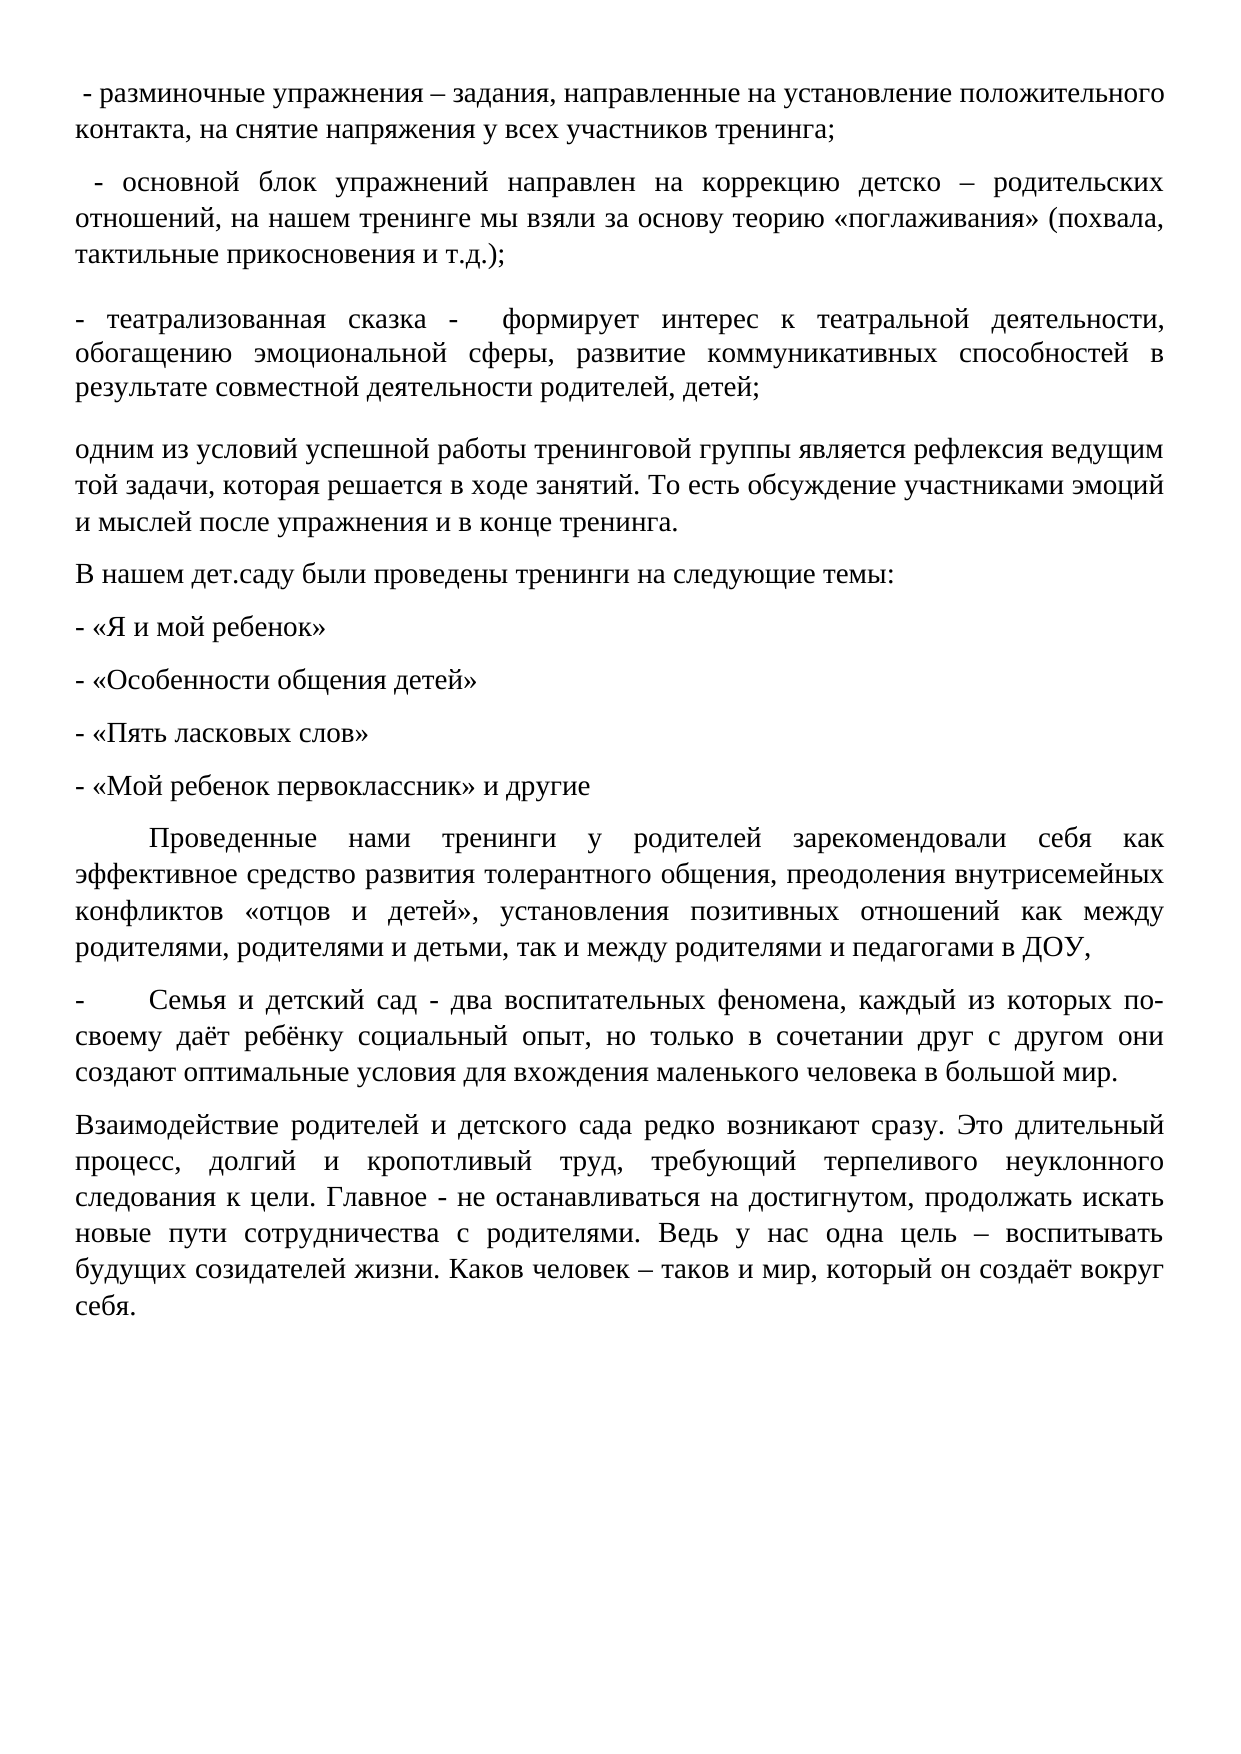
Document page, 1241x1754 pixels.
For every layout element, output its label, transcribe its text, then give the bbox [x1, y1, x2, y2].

text - «Мой ребенок первоклассник» и другие [75, 768, 1165, 801]
text одним из условий успешной работы тренинговой группы является рефлексия ведущим той задачи, которая решается в ходе занятий. То есть обсуждение участниками эмоций и мыслей после упражнения и в конце тренинга. [75, 431, 1165, 537]
text - театрализованная сказка - формирует интерес к театральной деятельности, обогащению эмоциональной сферы, развитие коммуникативных способностей в результате совместной деятельности родителей, детей; [75, 302, 1165, 402]
text - «Особенности общения детей» [75, 662, 1165, 696]
text - «Пять ласковых слов» [75, 715, 1165, 748]
text - Семья и детский сад - два воспитательных феномена, каждый из которых по-своему даёт ребёнку социальный опыт, но только в сочетании друг с другом они создают оптимальные условия для вхождения маленького человека в большой мир. [75, 982, 1165, 1088]
text - разминочные упражнения – задания, направленные на установление положительного контакта, на снятие напряжения у всех участников тренинга; [75, 75, 1165, 145]
text Проведенные нами тренинги у родителей зарекомендовали себя как эффективное средство развития толерантного общения, преодоления внутрисемейных конфликтов «отцов и детей», установления позитивных отношений как между родителями, родителями и детьми, так и между родителями и педагогами в ДОУ, [75, 821, 1165, 962]
text - «Я и мой ребенок» [75, 609, 1165, 643]
text Взаимодействие родителей и детского сада редко возникают сразу. Это длительный процесс, долгий и кропотливый труд, требующий терпеливого неуклонного следования к цели. Главное - не останавливаться на достигнутом, продолжать искать новые пути сотрудничества с родителями. Ведь у нас одна цель – воспитывать будущих созидателей жизни. Каков человек – таков и мир, который он создаёт вокруг себя. [75, 1107, 1165, 1321]
text - основной блок упражнений направлен на коррекцию детско – родительских отношений, на нашем тренинге мы взяли за основу теорию «поглаживания» (похвала, тактильные прикосновения и т.д.); [75, 164, 1165, 270]
text В нашем дет.саду были проведены тренинги на следующие темы: [75, 556, 1165, 590]
